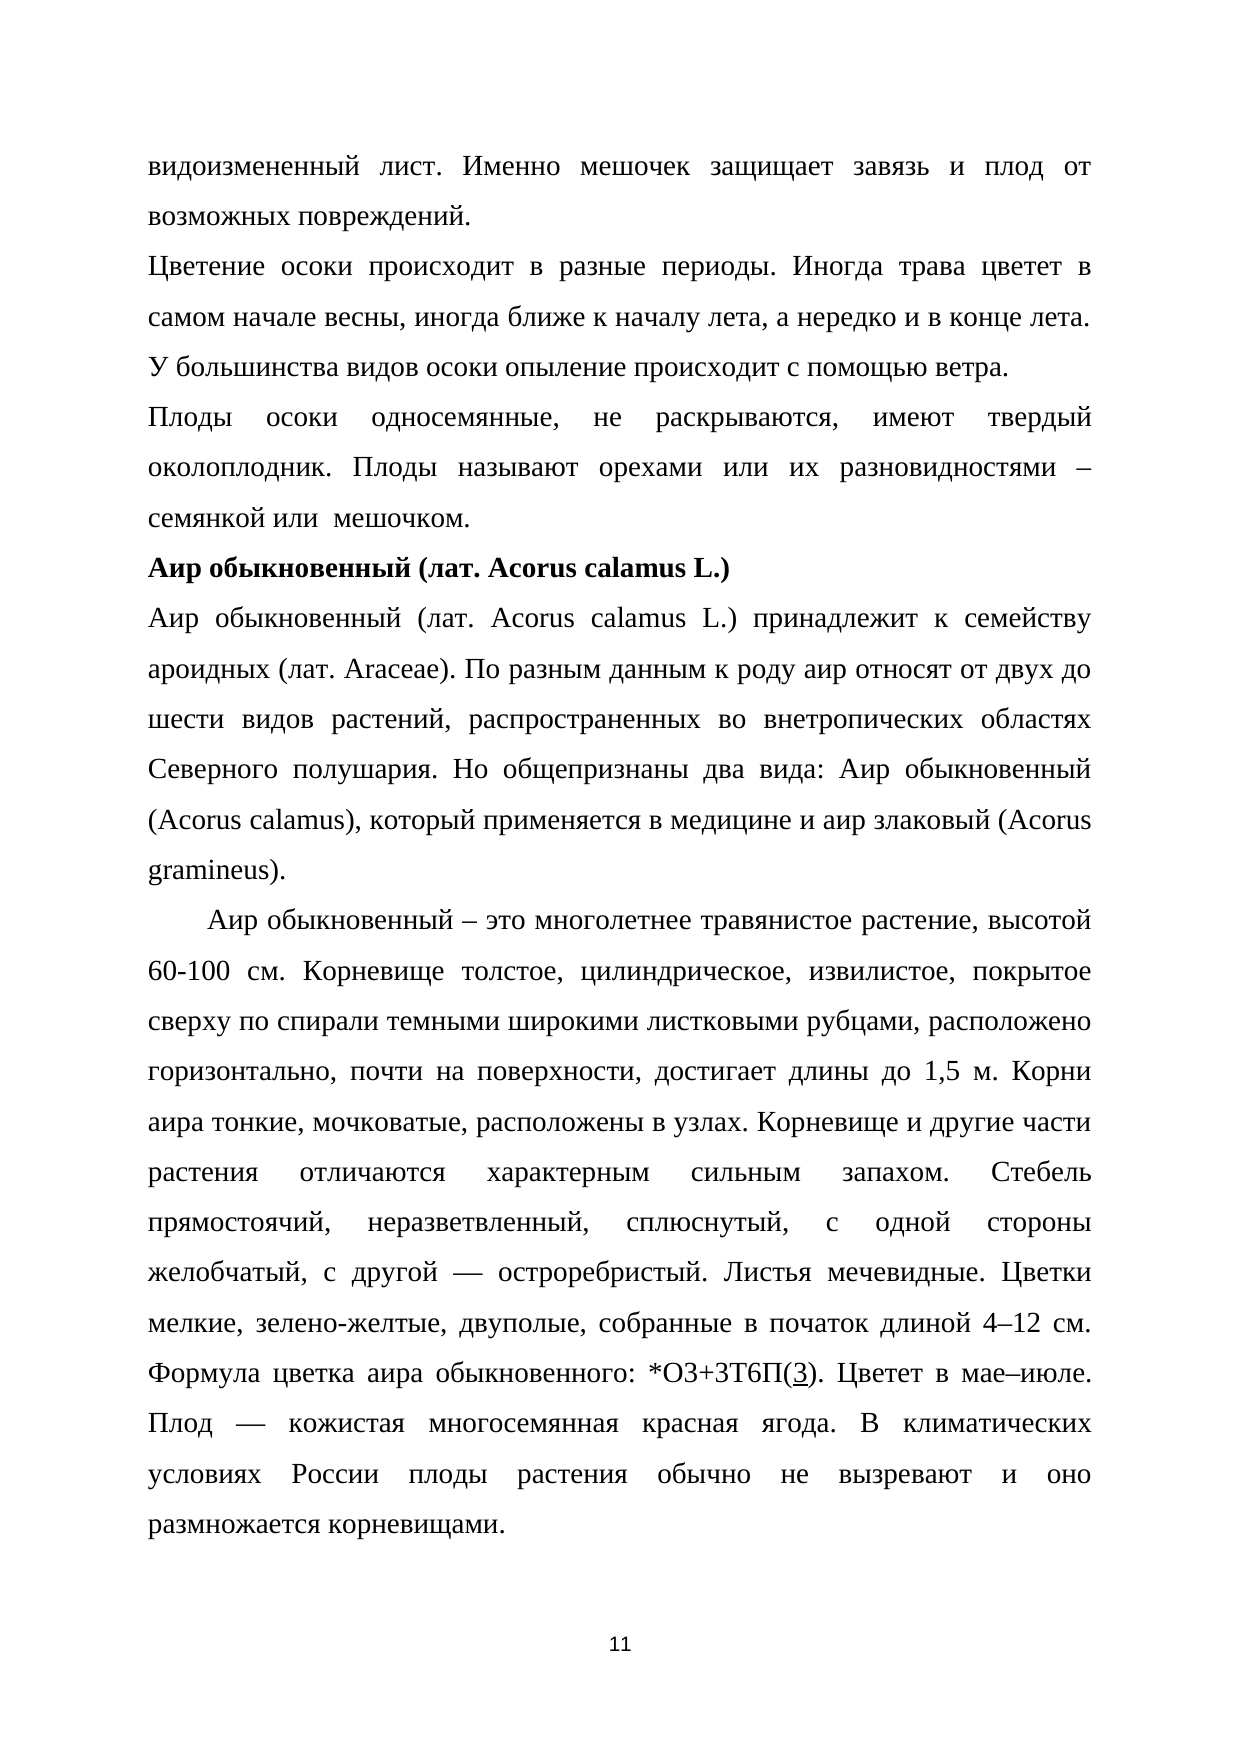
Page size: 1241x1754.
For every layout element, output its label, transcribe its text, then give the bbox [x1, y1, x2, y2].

text Плоды осоки односемянные, не раскрываются, имеют твердый околоплодник. Плоды называют орехами или их разновидностями – семянкой или мешочком. [148, 399, 1092, 533]
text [148, 148, 1092, 232]
text Цветение осоки происходит в разные периоды. Иногда трава цветет в самом начале весны, иногда ближе к началу лета, а нередко и в конце лета. У большинства видов осоки опыление происходит с помощью ветра. [148, 248, 1092, 382]
text Аир обыкновенный (лат. Acorus calamus L.) [148, 550, 1092, 584]
text Аир обыкновенный – это многолетнее травянистое растение, высотой 60-100 см. Корневище толстое, цилиндрическое, извилистое, покрытое сверху по спирали темными широкими листковыми рубцами, расположено горизонтально, почти на поверхности, достигает длины до 1,5 м. Корни аира тонкие, мочковатые, расположены в узлах. Корневище и другие части растения отличаются характерным сильным запахом. Стебель прямостоячий, неразветвленный, сплюснутый, с одной стороны желобчатый, с другой — остроребристый. Листья мечевидные. Цветки мелкие, зелено-желтые, двуполые, собранные в початок длиной 4–12 см. Формула цветка аира обыкновенного: *О3+3Т6П(3). Цветет в мае–июле. Плод — кожистая многосемянная красная ягода. В климатических условиях России плоды растения обычно не вызревают и оно размножается корневищами. [148, 902, 1092, 1540]
text Аир обыкновенный (лат. Acorus calamus L.) принадлежит к семейству ароидных (лат. Araceae). По разным данным к роду аир относят от двух до шести видов растений, распространенных во внетропических областях Северного полушария. Но общепризнаны два вида: Аир обыкновенный (Acorus calamus), который применяется в медицине и аир злаковый (Acorus gramineus). [148, 601, 1092, 886]
